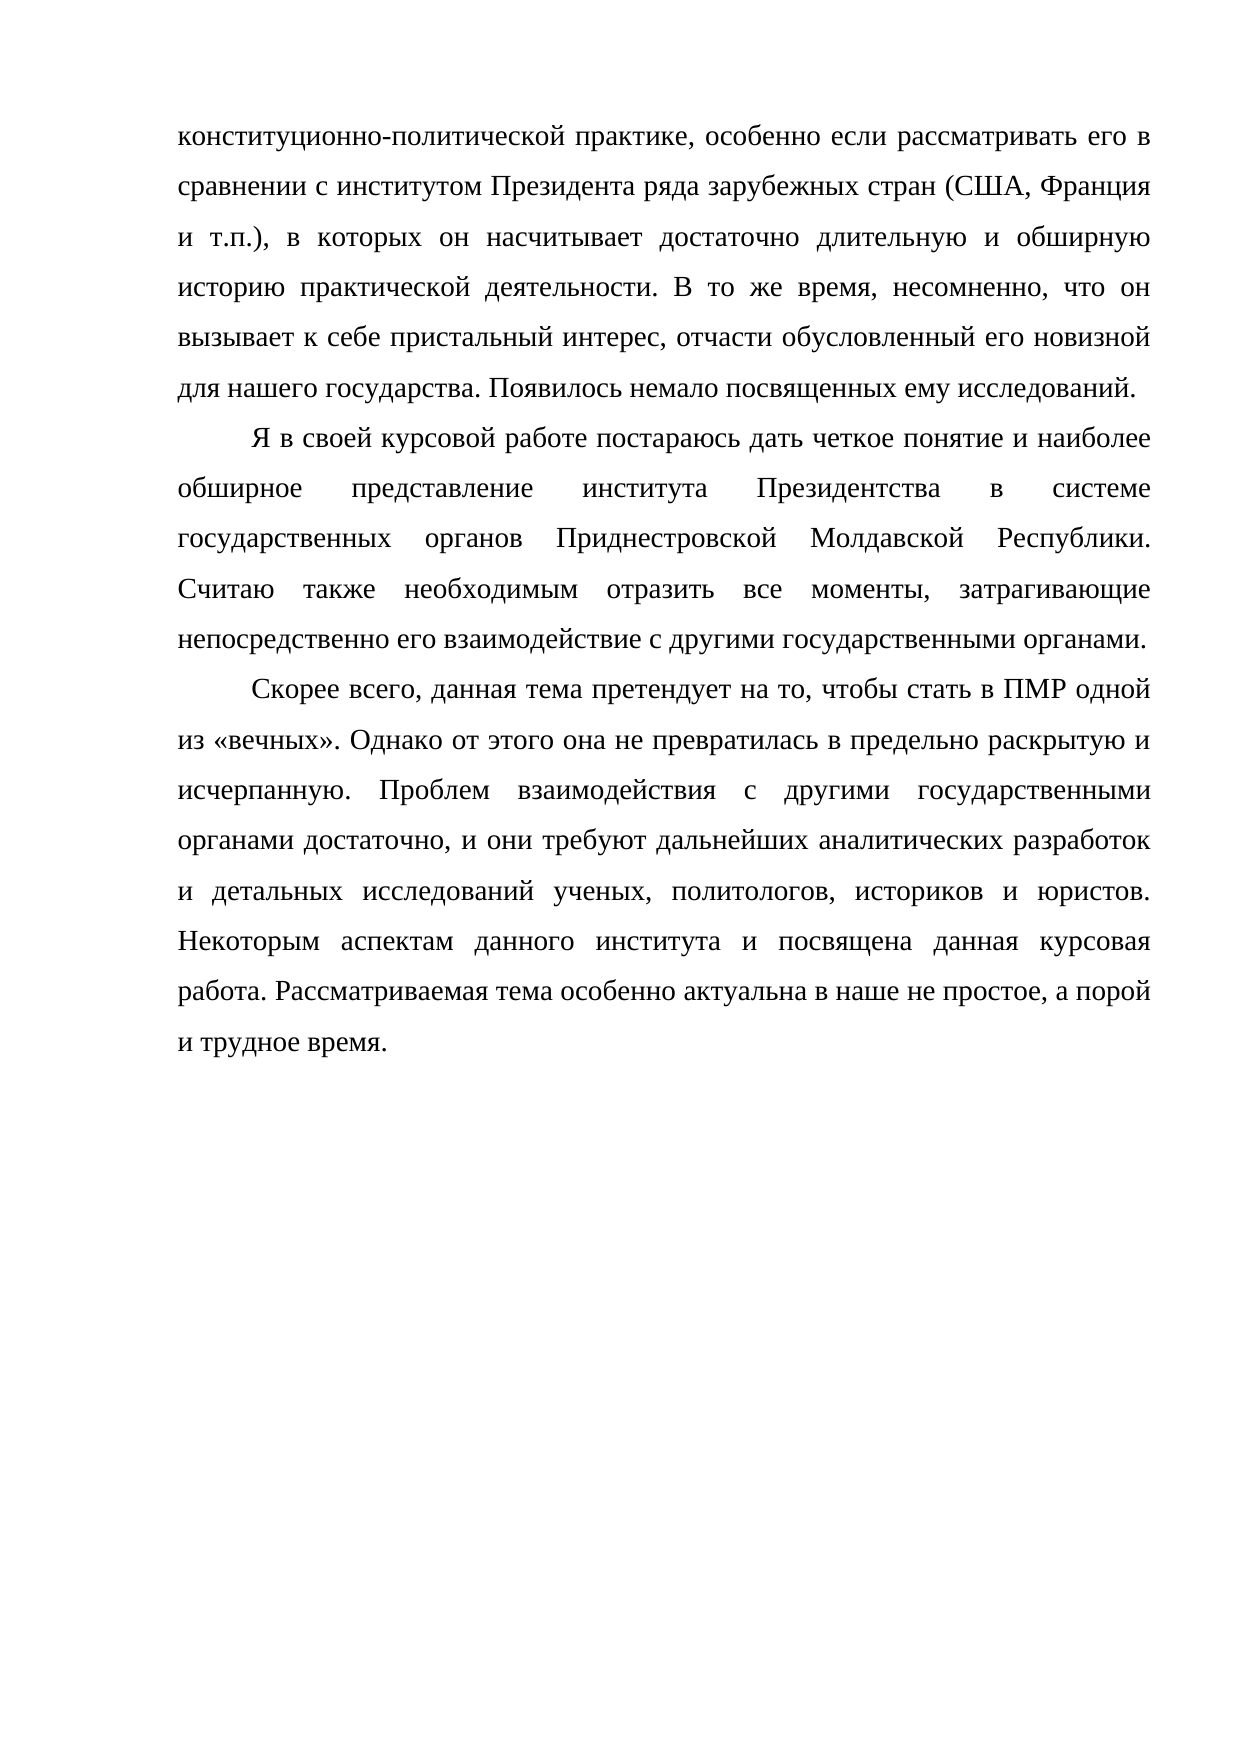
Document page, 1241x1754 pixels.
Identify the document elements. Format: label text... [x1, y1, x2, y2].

text Скорее всего, данная тема претендует на то, чтобы стать в ПМР одной из «вечных». Однако от этого она не превратилась в предельно раскрытую и исчерпанную. Проблем взаимодействия с другими государственными органами достаточно, и они требуют дальнейших аналитических разработок и детальных исследований ученых, политологов, историков и юристов. Некоторым аспектам данного института и посвящена данная курсовая работа. Рассматриваемая тема особенно актуальна в наше не простое, а порой и трудное время. [177, 672, 1152, 1057]
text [177, 118, 1152, 403]
text Я в своей курсовой работе постараюсь дать четкое понятие и наиболее обширное представление института Президентства в системе государственных органов Приднестровской Молдавской Республики. Считаю также необходимым отразить все моменты, затрагивающие непосредственно его взаимодействие с другими государственными органами. [177, 420, 1152, 655]
